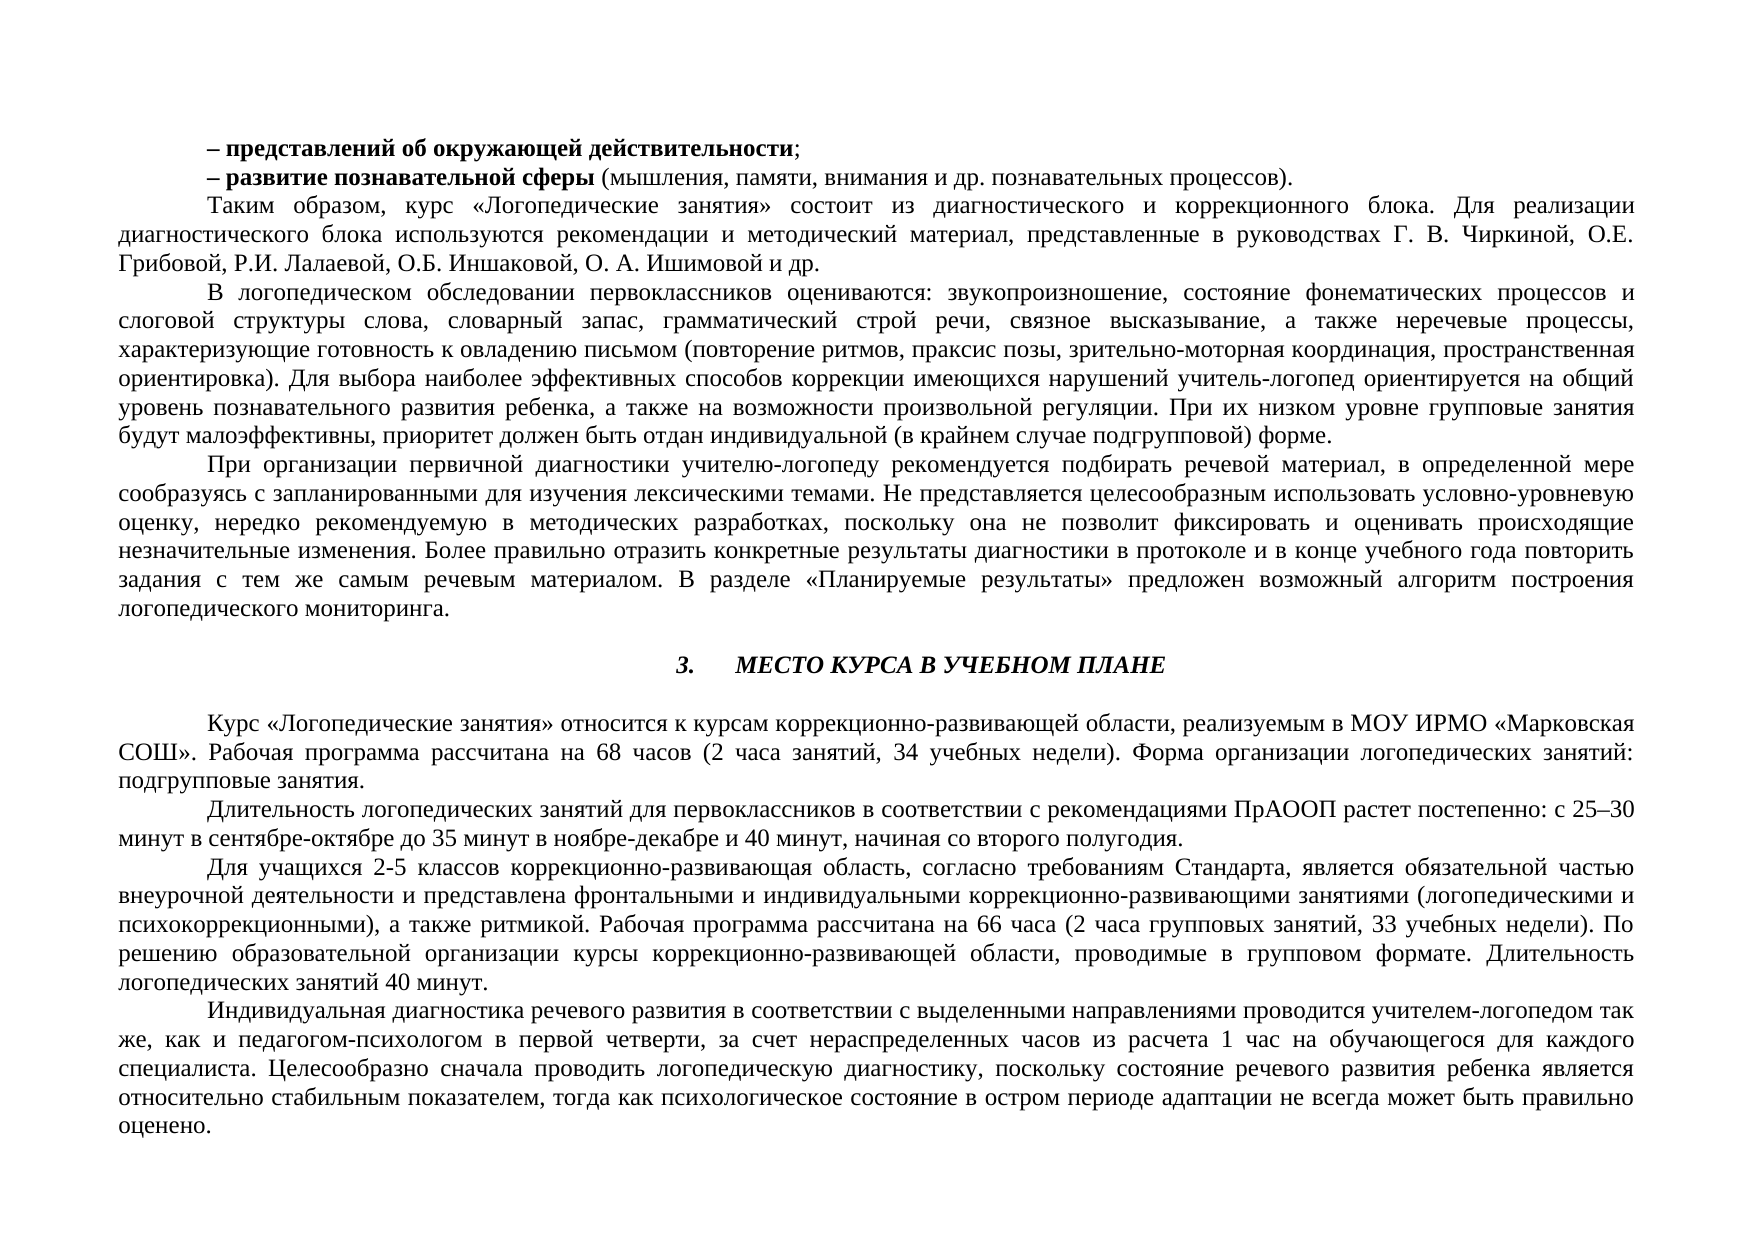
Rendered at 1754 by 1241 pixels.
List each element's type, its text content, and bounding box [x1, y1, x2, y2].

text – представлений об окружающей действительности; [118, 133, 1636, 162]
text Таким образом, курс «Логопедические занятия» состоит из диагностического и коррекционного блока. Для реализации диагностического блока используются рекомендации и методический материал, представленные в руководствах Г. В. Чиркиной, О.Е. Грибовой, Р.И. Лалаевой, О.Б. Иншаковой, О. А. Ишимовой и др. [118, 190, 1636, 277]
text В логопедическом обследовании первоклассников оцениваются: звукопроизношение, состояние фонематических процессов и слоговой структуры слова, словарный запас, грамматический строй речи, связное высказывание, а также неречевые процессы, характеризующие готовность к овладению письмом (повторение ритмов, праксис позы, зрительно-моторная координация, пространственная ориентировка). Для выбора наиболее эффективных способов коррекции имеющихся нарушений учитель-логопед ориентируется на общий уровень познавательного развития ребенка, а также на возможности произвольной регуляции. При их низком уровне групповые занятия будут малоэффективны, приоритет должен быть отдан индивидуальной (в крайнем случае подгрупповой) форме. [118, 277, 1636, 449]
text Индивидуальная диагностика речевого развития в соответствии с выделенными направлениями проводится учителем-логопедом так же, как и педагогом-психологом в первой четверти, за счет нераспределенных часов из расчета 1 час на обучающегося для каждого специалиста. Целесообразно сначала проводить логопедическую диагностику, поскольку состояние речевого развития ребенка является относительно стабильным показателем, тогда как психологическое состояние в остром периоде адаптации не всегда может быть правильно оценено. [118, 995, 1636, 1139]
text – развитие познавательной сферы (мышления, памяти, внимания и др. познавательных процессов). [118, 162, 1636, 190]
text Для учащихся 2-5 классов коррекционно-развивающая область, согласно требованиям Стандарта, является обязательной частью внеурочной деятельности и представлена фронтальными и индивидуальными коррекционно-развивающими занятиями (логопедическими и психокоррекционными), а также ритмикой. Рабочая программа рассчитана на 66 часа (2 часа групповых занятий, 33 учебных недели). По решению образовательной организации курсы коррекционно-развивающей области, проводимые в групповом формате. Длительность логопедических занятий 40 минут. [118, 852, 1636, 995]
list МЕСТО КУРСА В УЧЕБНОМ ПЛАНЕ [118, 650, 1636, 679]
text При организации первичной диагностики учителю-логопеду рекомендуется подбирать речевой материал, в определенной мере сообразуясь с запланированными для изучения лексическими темами. Не представляется целесообразным использовать условно-уровневую оценку, нередко рекомендуемую в методических разработках, поскольку она не позволит фиксировать и оценивать происходящие незначительные изменения. Более правильно отразить конкретные результаты диагностики в протоколе и в конце учебного года повторить задания с тем же самым речевым материалом. В разделе «Планируемые результаты» предложен возможный алгоритм построения логопедического мониторинга. [118, 449, 1636, 622]
text Длительность логопедических занятий для первоклассников в соответствии с рекомендациями ПрАООП растет постепенно: с 25–30 минут в сентябре-октябре до 35 минут в ноябре-декабре и 40 минут, начиная со второго полугодия. [118, 794, 1636, 852]
text Курс «Логопедические занятия» относится к курсам коррекционно-развивающей области, реализуемым в МОУ ИРМО «Марковская СОШ». Рабочая программа рассчитана на 68 часов (2 часа занятий, 34 учебных недели). Форма организации логопедических занятий: подгрупповые занятия. [118, 708, 1636, 794]
